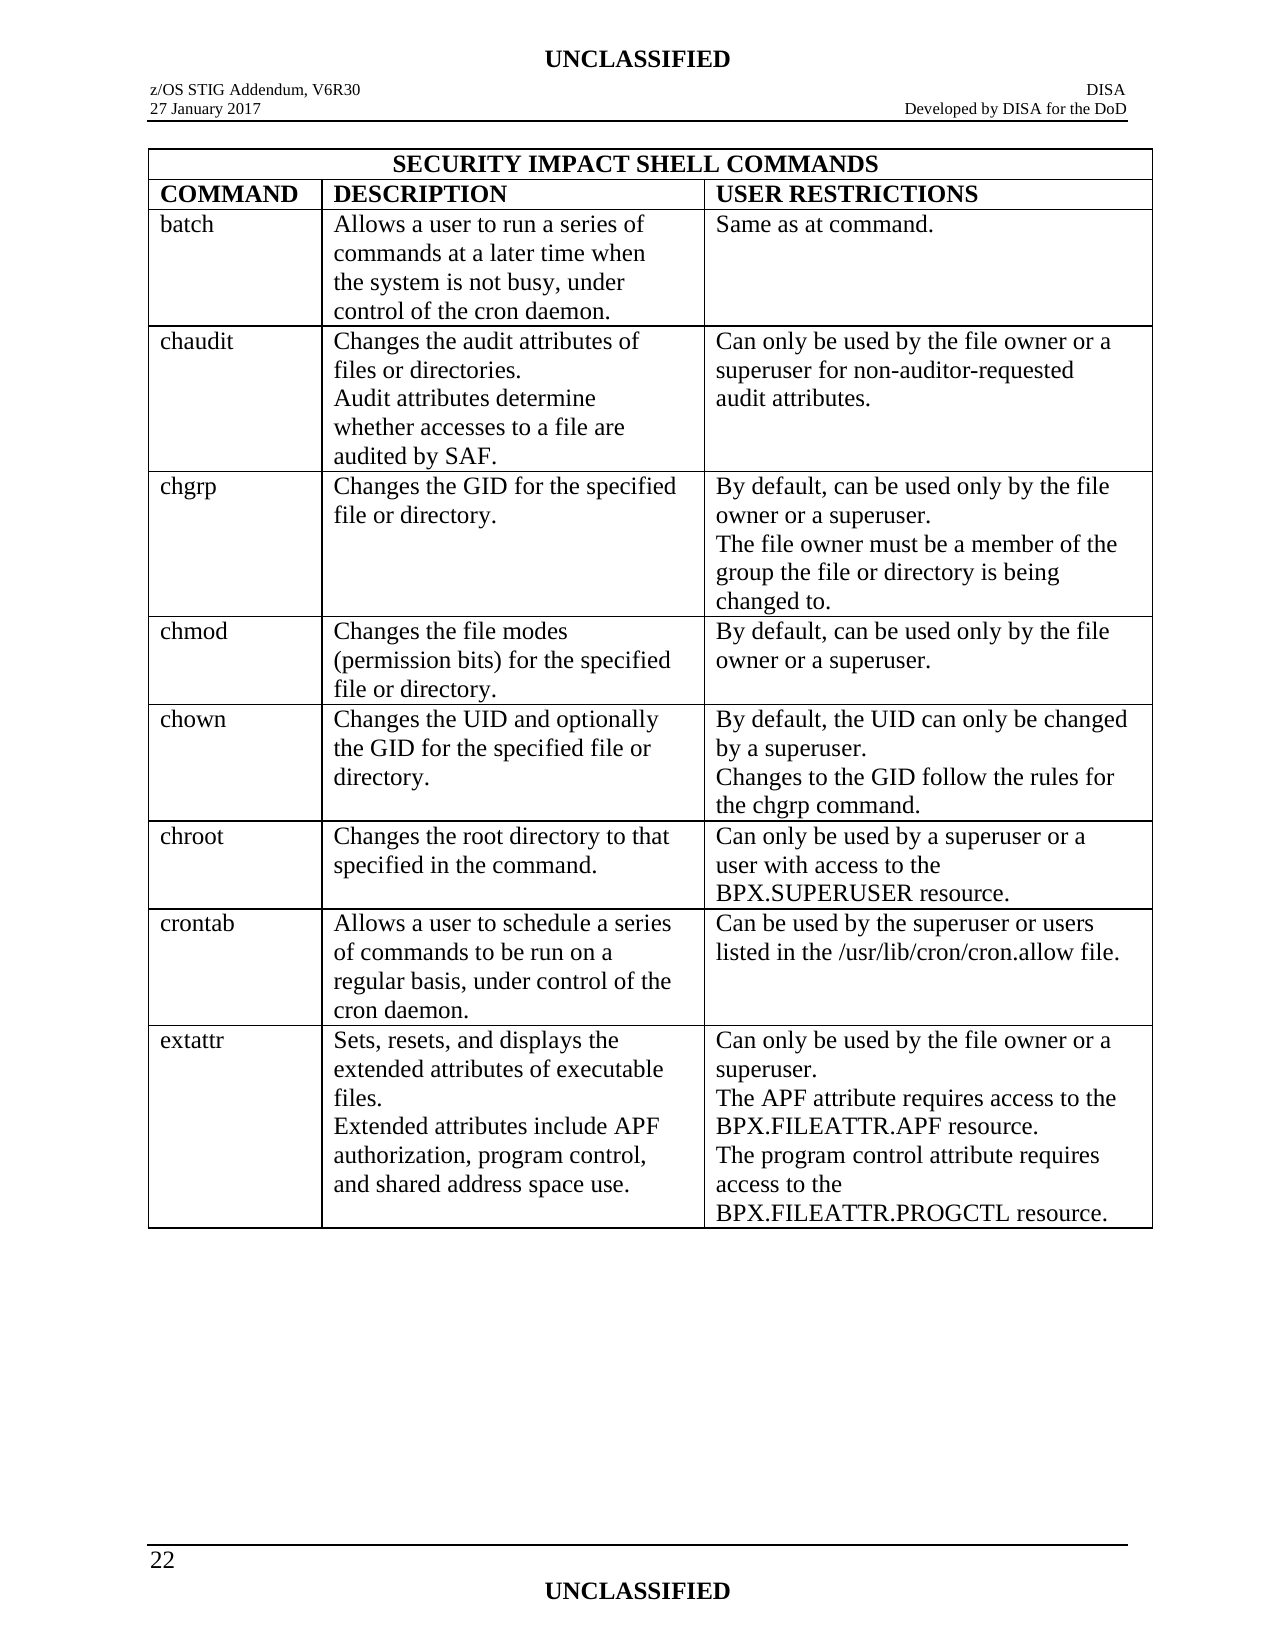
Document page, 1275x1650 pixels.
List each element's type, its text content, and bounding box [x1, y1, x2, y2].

table_cell Allows a user to schedule a series of commands to be run on a regular basis, under control of the cron daemon. [323, 910, 704, 1024]
table_cell COMMAND [149, 180, 321, 209]
table_cell Changes the file modes (permission bits) for the specified file or directory. [323, 617, 704, 703]
table_cell extattr [149, 1026, 321, 1227]
table_header SECURITY IMPACT SHELL COMMANDS [149, 150, 1152, 178]
table_cell chroot [149, 822, 321, 908]
table_cell DESCRIPTION [323, 180, 704, 209]
table_cell Can only be used by the file owner or a superuser for non-auditor-requested audit attributes. [705, 327, 1152, 471]
table_cell chgrp [149, 472, 321, 616]
table_cell Allows a user to run a series of commands at a later time when the system is not busy, under control of the cron daemon. [323, 210, 704, 325]
table_cell USER RESTRICTIONS [705, 180, 1152, 209]
table_cell By default, can be used only by the file owner or a superuser. The file owner must be a member of the group the file or directory is being changed to. [705, 472, 1152, 616]
table_cell Changes the root directory to that specified in the command. [323, 822, 704, 908]
table_cell Changes the audit attributes of files or directories. Audit attributes determine whether accesses to a file are audited by SAF. [323, 327, 704, 471]
table_cell Can only be used by the file owner or a superuser. The APF attribute requires access to the BPX.FILEATTR.APF resource. The program control attribute requires access to the BPX.FILEATTR.PROGCTL resource. [705, 1026, 1152, 1227]
table_cell chaudit [149, 327, 321, 471]
table_cell batch [149, 210, 321, 325]
table_cell Changes the UID and optionally the GID for the specified file or directory. [323, 705, 704, 820]
table_cell Can be used by the superuser or users listed in the /usr/lib/cron/cron.allow file. [705, 910, 1152, 1024]
table_cell chown [149, 705, 321, 820]
text 22 [150, 1545, 1142, 1573]
table_cell By default, can be used only by the file owner or a superuser. [705, 617, 1152, 703]
table_cell chmod [149, 617, 321, 703]
table_cell Sets, resets, and displays the extended attributes of executable files. Extended attributes include APF authorization, program control, and shared address space use. [323, 1026, 704, 1227]
table_cell Same as at command. [705, 210, 1152, 325]
table_cell By default, the UID can only be changed by a superuser. Changes to the GID follow the rules for the chgrp command. [705, 705, 1152, 820]
table_cell Can only be used by a superuser or a user with access to the BPX.SUPERUSER resource. [705, 822, 1152, 908]
table_cell crontab [149, 910, 321, 1024]
table_cell Changes the GID for the specified file or directory. [323, 472, 704, 616]
